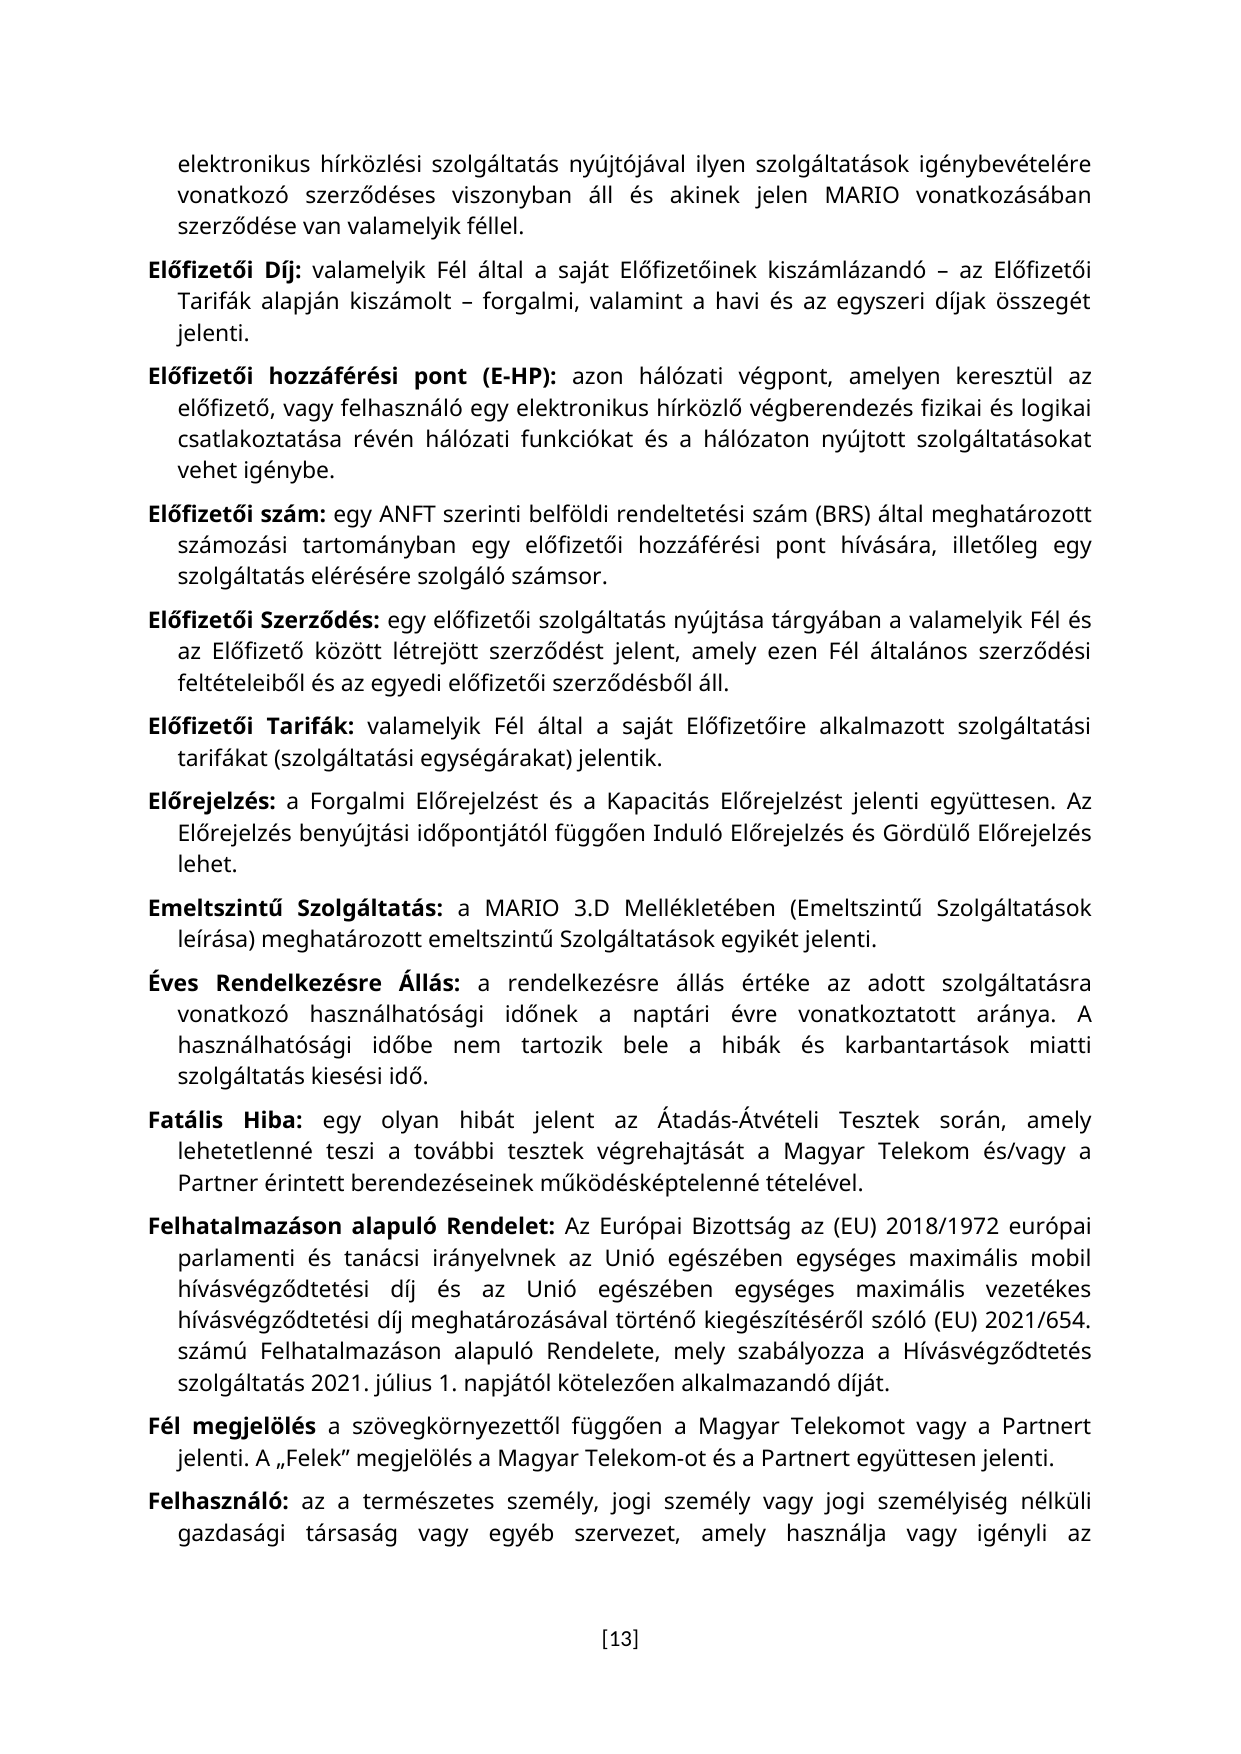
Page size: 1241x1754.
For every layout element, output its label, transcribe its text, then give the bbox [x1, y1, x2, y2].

text Éves Rendelkezésre Állás: a rendelkezésre állás értéke az adott szolgáltatásra vonatkozó használhatósági időnek a naptári évre vonatkoztatott aránya. A használhatósági időbe nem tartozik bele a hibák és karbantartások miatti szolgáltatás kiesési idő. [148, 966, 1092, 1091]
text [148, 1485, 1092, 1548]
text Előfizetői szám: egy ANFT szerinti belföldi rendeltetési szám (BRS) által meghatározott számozási tartományban egy előfizetői hozzáférési pont hívására, illetőleg egy szolgáltatás elérésére szolgáló számsor. [148, 498, 1092, 591]
text Előfizetői hozzáférési pont (E-HP): azon hálózati végpont, amelyen keresztül az előfizető, vagy felhasználó egy elektronikus hírközlő végberendezés fizikai és logikai csatlakoztatása révén hálózati funkciókat és a hálózaton nyújtott szolgáltatásokat vehet igénybe. [148, 360, 1092, 485]
text Emeltszintű Szolgáltatás: a MARIO 3.D Mellékletében (Emeltszintű Szolgáltatások leírása) meghatározott emeltszintű Szolgáltatások egyikét jelenti. [148, 891, 1092, 954]
text Előfizetői Tarifák: valamelyik Fél által a saját Előfizetőire alkalmazott szolgáltatási tarifákat (szolgáltatási egységárakat) jelentik. [148, 710, 1092, 773]
text Előfizetői Díj: valamelyik Fél által a saját Előfizetőinek kiszámlázandó – az Előfizetői Tarifák alapján kiszámolt – forgalmi, valamint a havi és az egyszeri díjak összegét jelenti. [148, 254, 1092, 348]
text Előfizetői Szerződés: egy előfizetői szolgáltatás nyújtása tárgyában a valamelyik Fél és az Előfizető között létrejött szerződést jelent, amely ezen Fél általános szerződési feltételeiből és az egyedi előfizetői szerződésből áll. [148, 604, 1092, 698]
text Felhatalmazáson alapuló Rendelet: Az Európai Bizottság az (EU) 2018/1972 európai parlamenti és tanácsi irányelvnek az Unió egészében egységes maximális mobil hívásvégződtetési díj és az Unió egészében egységes maximális vezetékes hívásvégződtetési díj meghatározásával történő kiegészítéséről szóló (EU) 2021/654. számú Felhatalmazáson alapuló Rendelete, mely szabályozza a Hívásvégződtetés szolgáltatás 2021. július 1. napjától kötelezően alkalmazandó díját. [148, 1210, 1092, 1398]
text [148, 148, 1092, 241]
text Fél megjelölés a szövegkörnyezettől függően a Magyar Telekomot vagy a Partnert jelenti. A „Felek” megjelölés a Magyar Telekom-ot és a Partnert együttesen jelenti. [148, 1410, 1092, 1473]
text Előrejelzés: a Forgalmi Előrejelzést és a Kapacitás Előrejelzést jelenti együttesen. Az Előrejelzés benyújtási időpontjától függően Induló Előrejelzés és Gördülő Előrejelzés lehet. [148, 785, 1092, 879]
text Fatális Hiba: egy olyan hibát jelent az Átadás-Átvételi Tesztek során, amely lehetetlenné teszi a további tesztek végrehajtását a Magyar Telekom és/vagy a Partner érintett berendezéseinek működésképtelenné tételével. [148, 1104, 1092, 1198]
